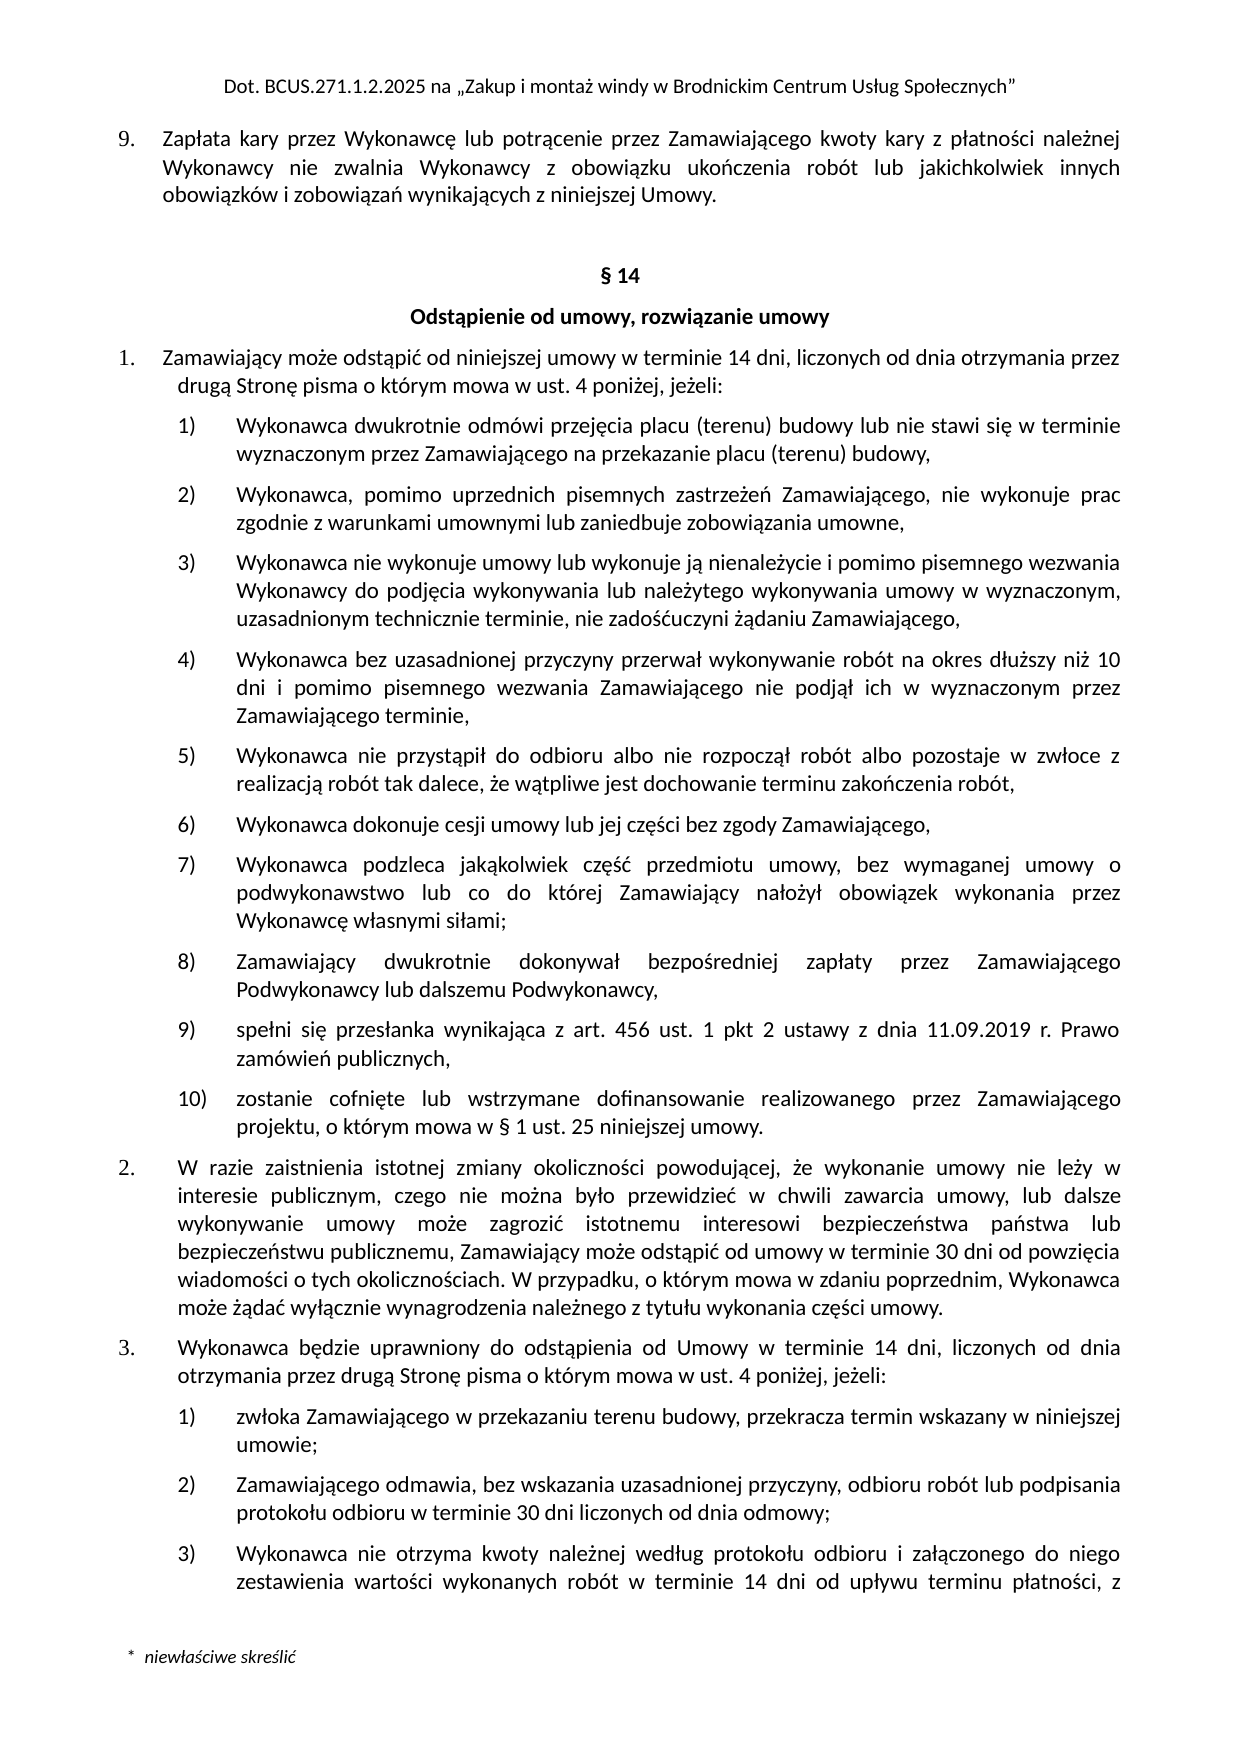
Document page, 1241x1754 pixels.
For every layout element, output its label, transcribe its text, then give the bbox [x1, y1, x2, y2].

list spełni się przesłanka wynikająca z art. 456 ust. 1 pkt 2 ustawy z dnia 11.09.2019 r. Prawo zamówień publicznych, [177, 1016, 1122, 1072]
list Wykonawca, pomimo uprzednich pisemnych zastrzeżeń Zamawiającego, nie wykonuje prac zgodnie z warunkami umownymi lub zaniedbuje zobowiązania umowne, [177, 480, 1122, 536]
list zostanie cofnięte lub wstrzymane dofinansowanie realizowanego przez Zamawiającego projektu, o którym mowa w § 1 ust. 25 niniejszej umowy. [177, 1084, 1122, 1140]
list Wykonawca będzie uprawniony do odstąpienia od Umowy w terminie 14 dni, liczonych od dnia otrzymania przez drugą Stronę pisma o którym mowa w ust. 4 poniżej, jeżeli: [118, 1333, 1122, 1389]
text Odstąpienie od umowy, rozwiązanie umowy [118, 302, 1122, 330]
list Wykonawca dokonuje cesji umowy lub jej części bez zgody Zamawiającego, [177, 810, 1122, 838]
list Wykonawca podzleca jakąkolwiek część przedmiotu umowy, bez wymaganej umowy o podwykonawstwo lub co do której Zamawiający nałożył obowiązek wykonania przez Wykonawcę własnymi siłami; [177, 851, 1122, 934]
list Wykonawca nie wykonuje umowy lub wykonuje ją nienależycie i pomimo pisemnego wezwania Wykonawcy do podjęcia wykonywania lub należytego wykonywania umowy w wyznaczonym, uzasadnionym technicznie terminie, nie zadośćuczyni żądaniu Zamawiającego, [177, 548, 1122, 632]
text § 14 [118, 262, 1122, 290]
list Wykonawca dwukrotnie odmówi przejęcia placu (terenu) budowy lub nie stawi się w terminie wyznaczonym przez Zamawiającego na przekazanie placu (terenu) budowy, [177, 411, 1122, 467]
list Wykonawca nie przystąpił do odbioru albo nie rozpoczął robót albo pozostaje w zwłoce z realizacją robót tak dalece, że wątpliwe jest dochowanie terminu zakończenia robót, [177, 741, 1122, 797]
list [177, 1539, 1122, 1595]
list zwłoka Zamawiającego w przekazaniu terenu budowy, przekracza termin wskazany w niniejszej umowie; [177, 1402, 1122, 1458]
list Wykonawca bez uzasadnionej przyczyny przerwał wykonywanie robót na okres dłuższy niż 10 dni i pomimo pisemnego wezwania Zamawiającego nie podjął ich w wyznaczonym przez Zamawiającego terminie, [177, 645, 1122, 729]
list Zamawiającego odmawia, bez wskazania uzasadnionej przyczyny, odbioru robót lub podpisania protokołu odbioru w terminie 30 dni liczonych od dnia odmowy; [177, 1470, 1122, 1526]
list W razie zaistnienia istotnej zmiany okoliczności powodującej, że wykonanie umowy nie leży w interesie publicznym, czego nie można było przewidzieć w chwili zawarcia umowy, lub dalsze wykonywanie umowy może zagrozić istotnemu interesowi bezpieczeństwa państwa lub bezpieczeństwu publicznemu, Zamawiający może odstąpić od umowy w terminie 30 dni od powzięcia wiadomości o tych okolicznościach. W przypadku, o którym mowa w zdaniu poprzednim, Wykonawca może żądać wyłącznie wynagrodzenia należnego z tytułu wykonania części umowy. [118, 1153, 1122, 1321]
list Zamawiający może odstąpić od niniejszej umowy w terminie 14 dni, liczonych od dnia otrzymania przez drugą Stronę pisma o którym mowa w ust. 4 poniżej, jeżeli: [118, 343, 1122, 399]
list Zamawiający dwukrotnie dokonywał bezpośredniej zapłaty przez Zamawiającego Podwykonawcy lub dalszemu Podwykonawcy, [177, 947, 1122, 1003]
list Zapłata kary przez Wykonawcę lub potrącenie przez Zamawiającego kwoty kary z płatności należnej Wykonawcy nie zwalnia Wykonawcy z obowiązku ukończenia robót lub jakichkolwiek innych obowiązków i zobowiązań wynikających z niniejszej Umowy. [118, 124, 1122, 209]
